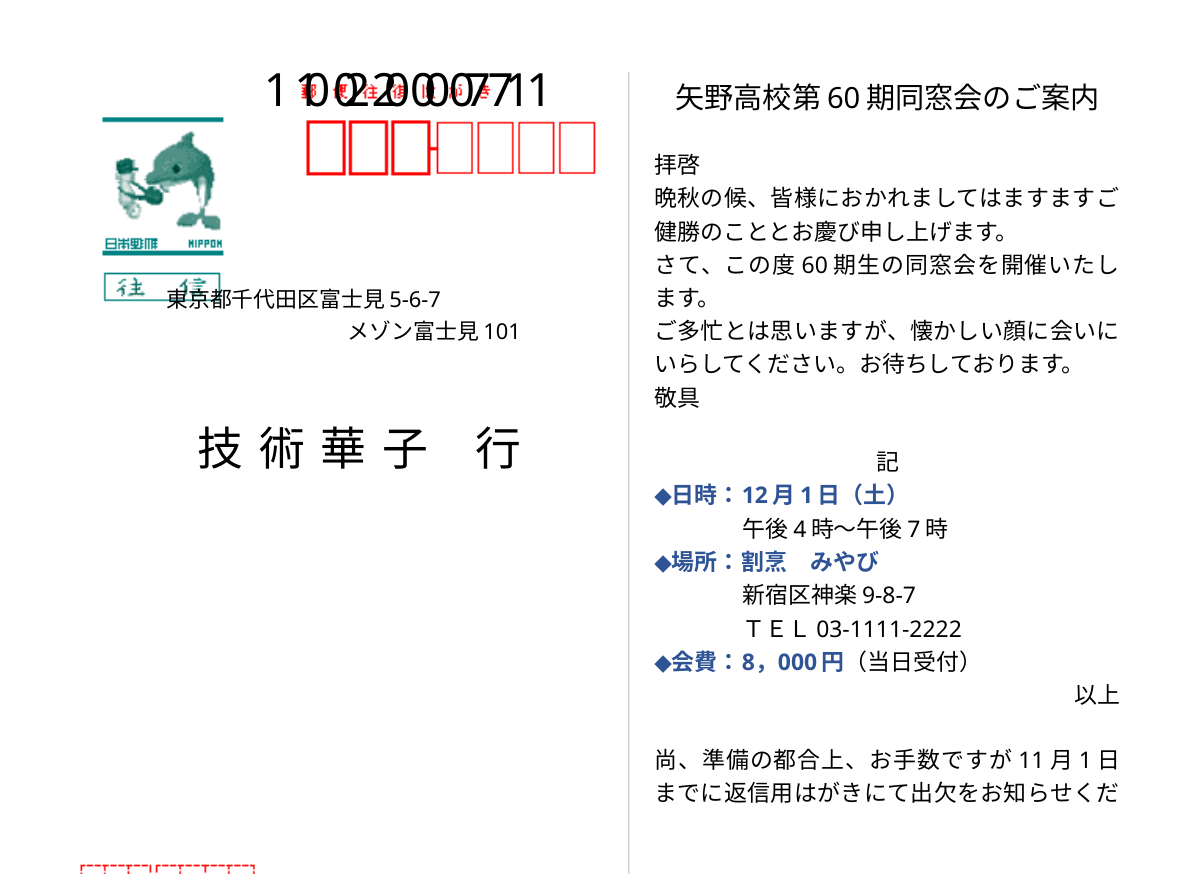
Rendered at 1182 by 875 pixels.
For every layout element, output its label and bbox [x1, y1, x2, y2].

picture [62, 72, 630, 874]
